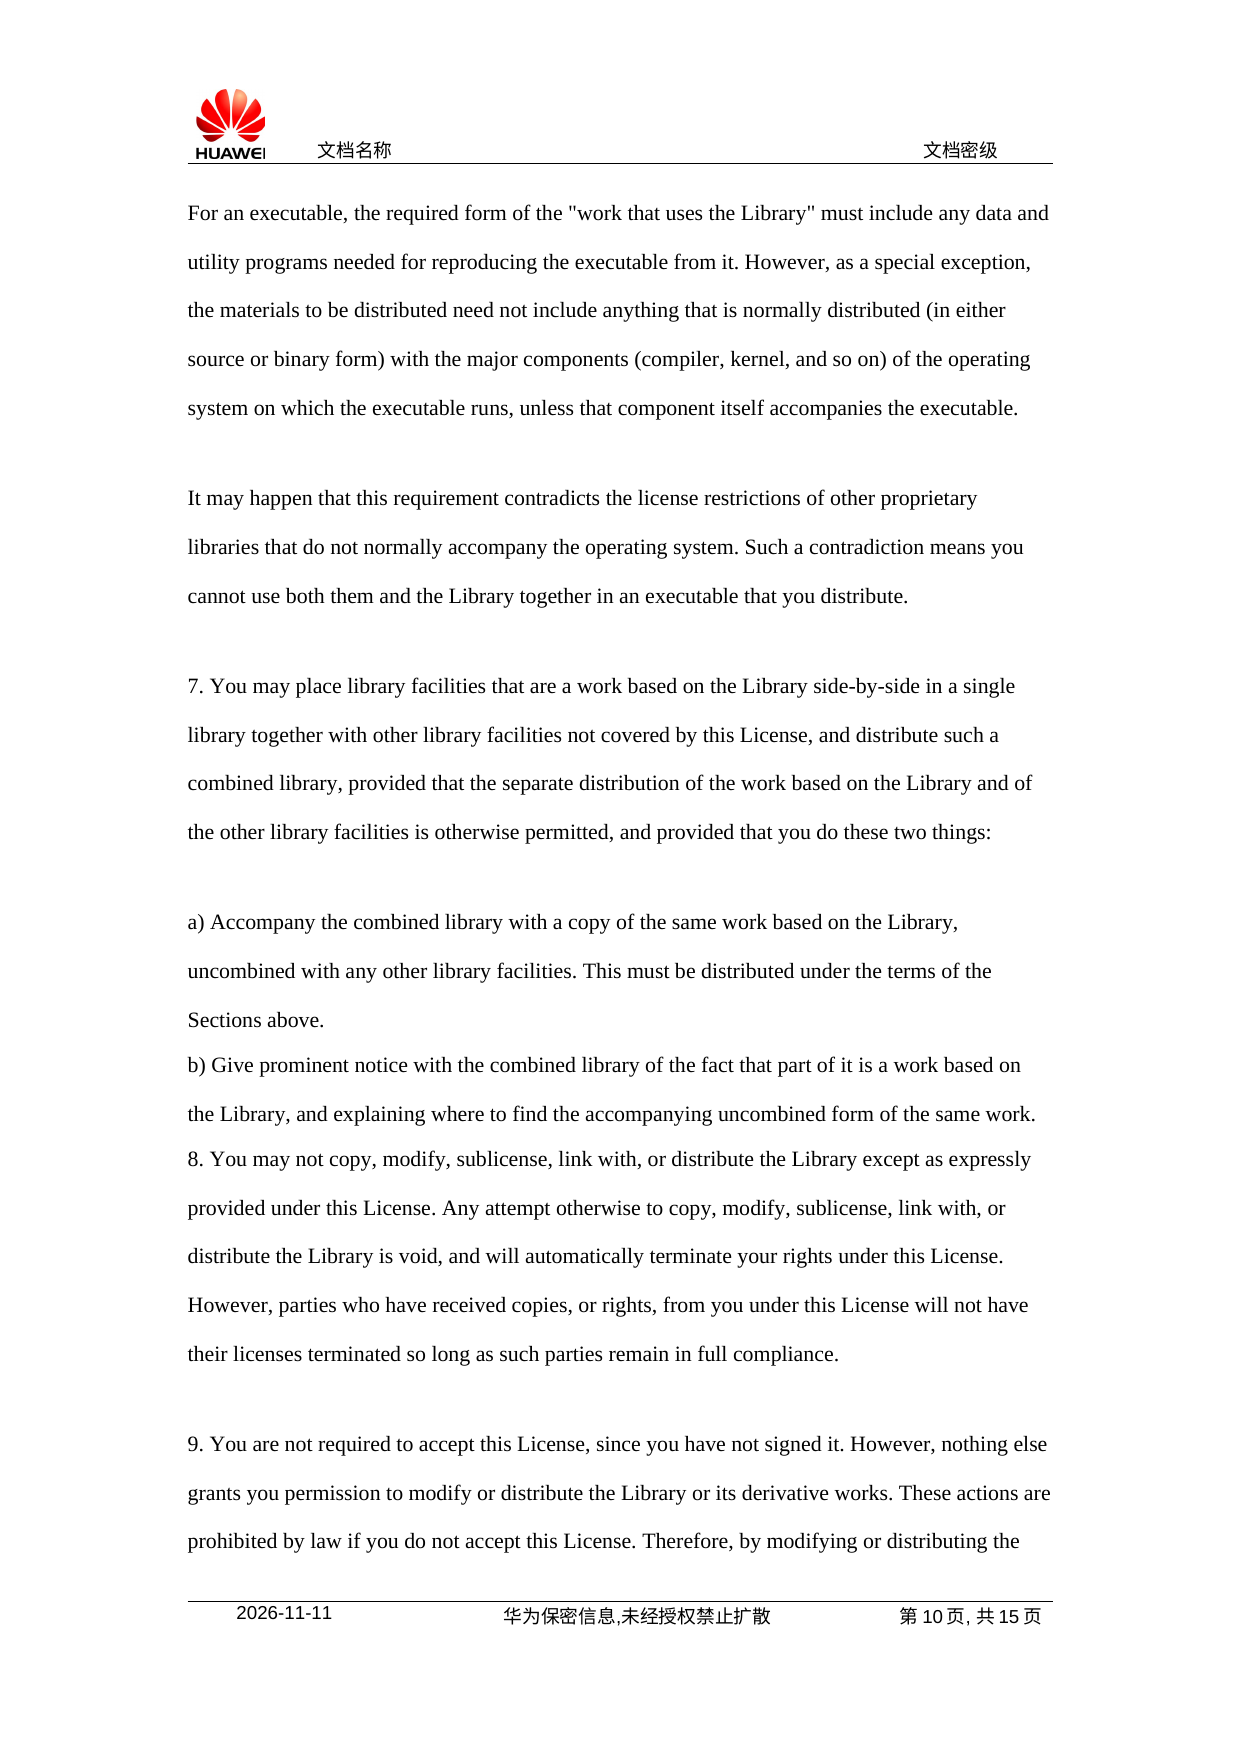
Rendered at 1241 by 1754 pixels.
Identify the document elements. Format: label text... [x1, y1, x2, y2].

text 7. You may place library facilities that are a work based on the Library side-by-side in a single library together with other library facilities not covered by this License, and distribute such a combined library, provided that the separate distribution of the work based on the Library and of the other library facilities is otherwise permitted, and provided that you do these two things: [187, 669, 1053, 848]
picture [196, 89, 265, 159]
text 8. You may not copy, modify, sublicense, link with, or distribute the Library except as expressly provided under this License. Any attempt otherwise to copy, modify, sublicense, link with, or distribute the Library is void, and will automatically terminate your rights under this License. However, parties who have received copies, or rights, from you under this License will not have their licenses terminated so long as such parties remain in full compliance. [187, 1142, 1053, 1369]
text For an executable, the required form of the "work that uses the Library" must include any data and utility programs needed for reproducing the executable from it. However, as a special exception, the materials to be distributed need not include anything that is normally distributed (in either source or binary form) with the major components (compiler, kernel, and so on) of the operating system on which the executable runs, unless that component itself accompanies the executable. [187, 196, 1053, 424]
text a) Accompany the combined library with a copy of the same work based on the Library, uncombined with any other library facilities. This must be distributed under the terms of the Sections above. [187, 906, 1053, 1036]
text b) Give prominent notice with the combined library of the fact that part of it is a work based on the Library, and explaining where to find the accompanying uncombined form of the same work. [187, 1048, 1053, 1129]
text It may happen that this requirement contradicts the license restrictions of other proprietary libraries that do not normally accompany the operating system. Such a contradiction means you cannot use both them and the Library together in an executable that you distribute. [187, 481, 1053, 611]
